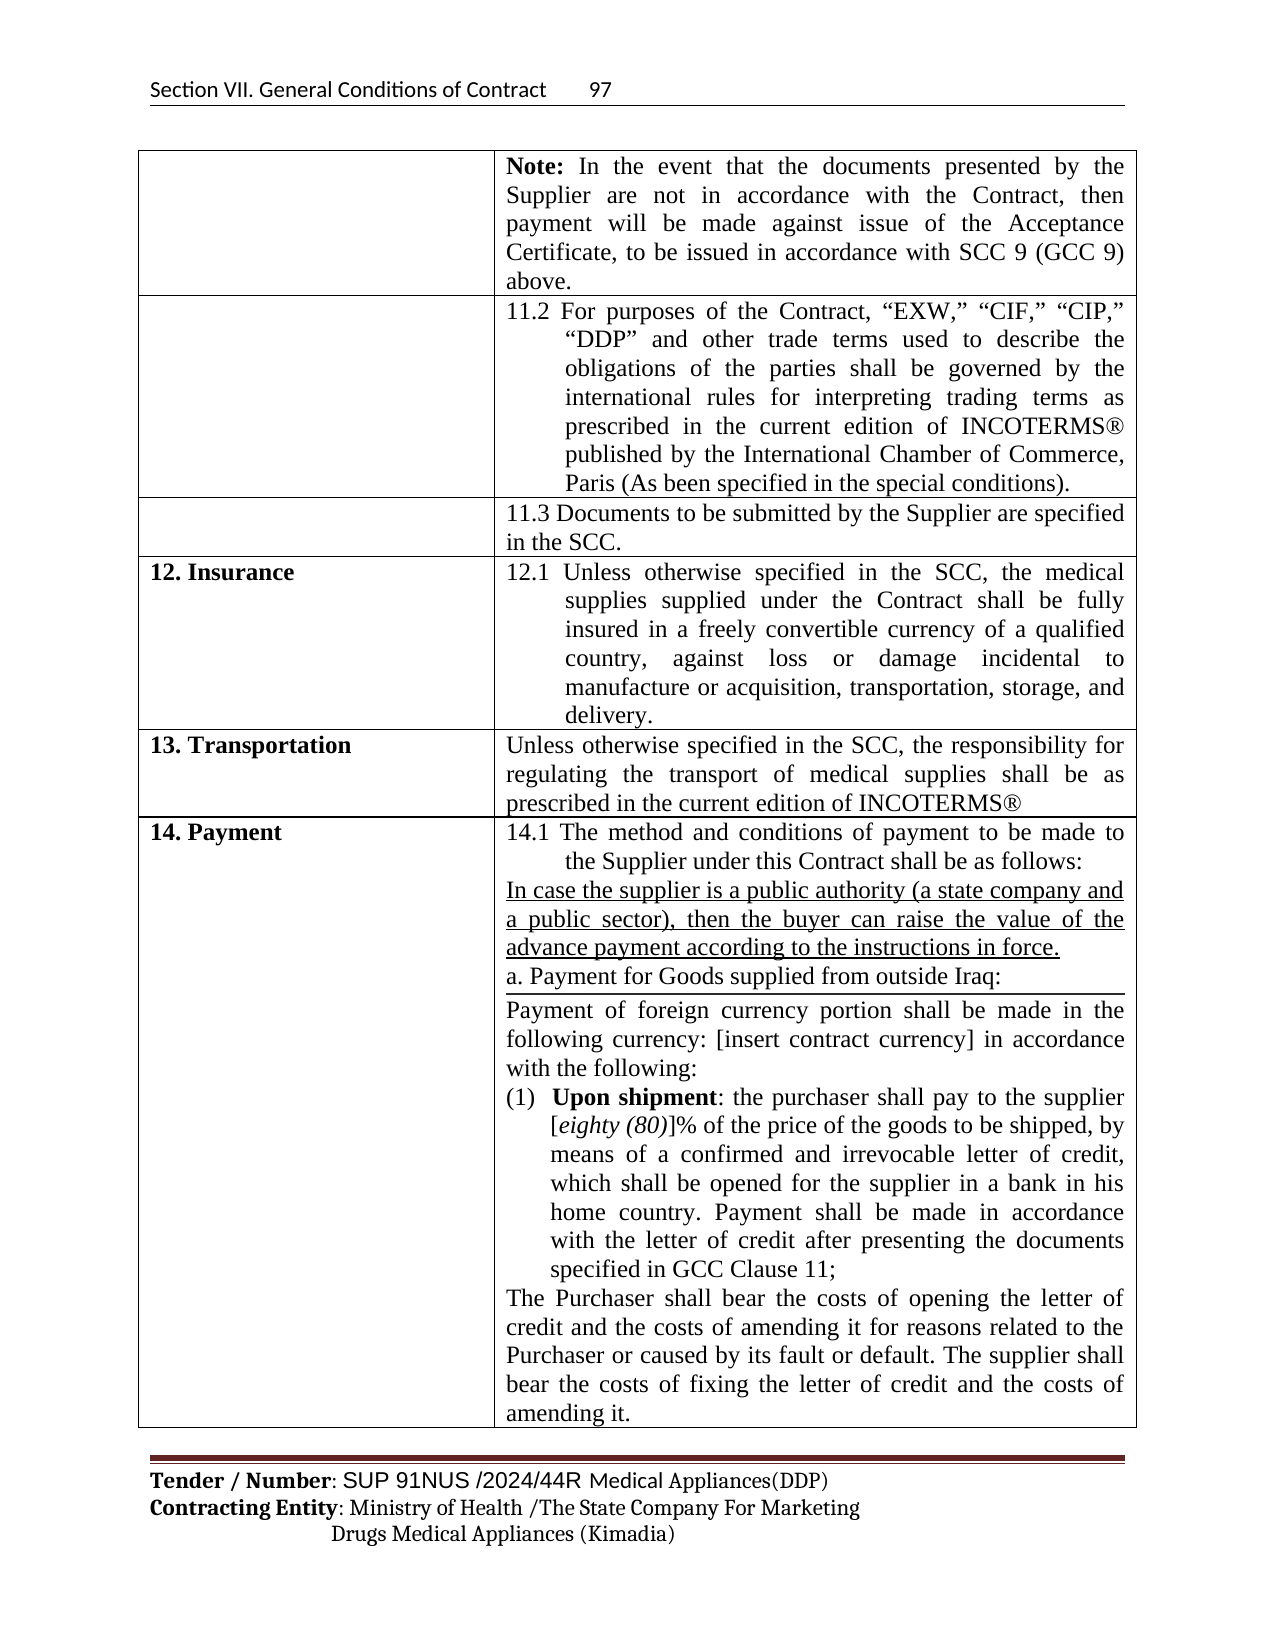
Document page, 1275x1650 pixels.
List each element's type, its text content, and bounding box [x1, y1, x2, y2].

table_cell 14. Payment [139, 818, 494, 1427]
table_cell 12. Insurance [139, 557, 494, 729]
table_cell 12.1 Unless otherwise specified in the SCC, the medical supplies supplied under the Contract shall be fully insured in a freely convertible currency of a qualified country, against loss or damage incidental to manufacture or acquisition, transportation, storage, and delivery. [495, 557, 1136, 729]
table_cell Unless otherwise specified in the SCC, the responsibility for regulating the transport of medical supplies shall be as prescribed in the current edition of INCOTERMS® [495, 730, 1136, 816]
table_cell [495, 818, 1136, 1427]
table_header [139, 151, 494, 295]
table_cell 11.3 Documents to be submitted by the Supplier are specified in the SCC. [495, 498, 1136, 556]
table_cell 11.2 For purposes of the Contract, “EXW,” “CIF,” “CIP,” “DDP” and other trade terms used to describe the obligations of the parties shall be governed by the international rules for interpreting trading terms as prescribed in the current edition of INCOTERMS® published by the International Chamber of Commerce, Paris (As been specified in the special conditions). [495, 296, 1136, 497]
table_cell [139, 296, 494, 497]
table_cell 13. Transportation [139, 730, 494, 816]
table_cell [139, 498, 494, 556]
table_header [495, 151, 1136, 295]
